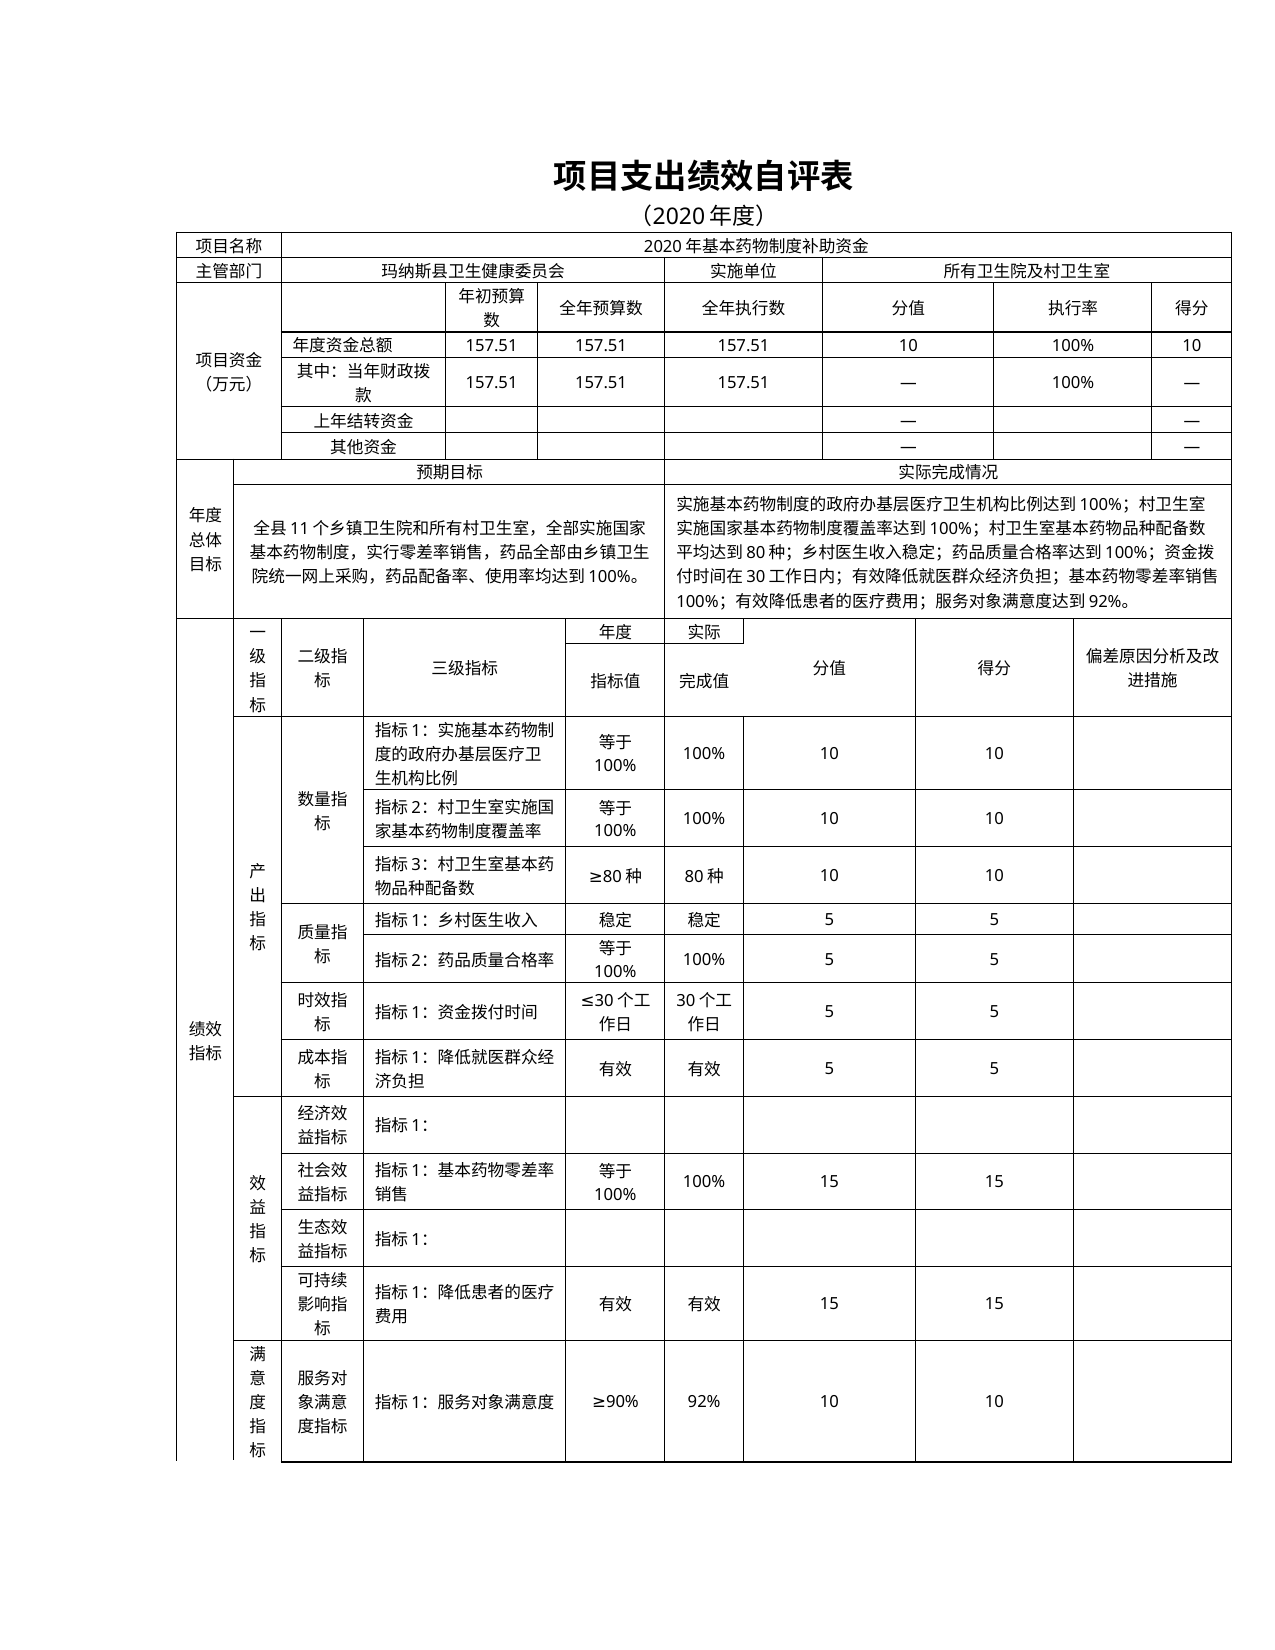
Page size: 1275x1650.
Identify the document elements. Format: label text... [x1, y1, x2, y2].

table_cell — [1152, 358, 1231, 406]
table_cell — [1152, 433, 1231, 458]
table_cell [538, 407, 664, 432]
table_cell — [823, 407, 993, 432]
table_cell 指标2：药品质量合格率 [364, 935, 565, 982]
table_cell [446, 433, 537, 458]
table_cell 成本指标 [282, 1040, 363, 1096]
table_cell 指标1：降低患者的医疗费用 [364, 1267, 565, 1339]
table_cell [1074, 717, 1231, 789]
table_cell 157.51 [446, 358, 537, 406]
table_cell 等于100% [566, 1154, 664, 1209]
table_cell 等于100% [566, 935, 664, 982]
table_cell 等于100% [566, 790, 664, 846]
table_cell [1074, 1210, 1231, 1266]
table_cell 其中：当年财政拨款 [282, 358, 445, 406]
table_cell [1074, 847, 1231, 903]
table_cell 5 [744, 935, 915, 982]
table_cell 分值 [743, 619, 915, 716]
table_cell 偏差原因分析及改进措施 [1074, 619, 1231, 716]
table_cell 社会效益指标 [282, 1154, 363, 1209]
table_cell 稳定 [665, 904, 743, 934]
table_cell [744, 1097, 915, 1152]
table_cell 生态效益指标 [282, 1210, 363, 1266]
table_cell [1074, 1040, 1231, 1096]
table_cell 其他资金 [282, 433, 445, 458]
table_cell 等于100% [566, 717, 664, 789]
table_cell [1074, 1154, 1231, 1209]
table_cell 有效 [566, 1040, 664, 1096]
table_cell [1074, 1267, 1231, 1339]
table_cell 100% [665, 790, 743, 846]
table_cell [1074, 790, 1231, 846]
table_cell [665, 1097, 743, 1152]
table_cell 年度资金总额 [282, 333, 445, 357]
table_cell 2020年基本药物制度补助资金 [282, 233, 1231, 257]
table_cell 10 [916, 790, 1073, 846]
table_cell 三级指标 [364, 619, 565, 716]
table_cell 有效 [566, 1267, 664, 1339]
table_cell 157.51 [538, 333, 664, 357]
table_cell [566, 1210, 664, 1266]
table_cell 100% [665, 1154, 743, 1209]
table_cell 30个工作日 [665, 983, 743, 1039]
table_cell 一级指标 [234, 619, 281, 716]
table_cell 10 [916, 847, 1073, 903]
table_cell 实际 [665, 619, 743, 643]
table_cell [665, 1210, 743, 1266]
table_header 项目支出绩效自评表 [176, 150, 1231, 198]
table_cell 157.51 [665, 333, 822, 357]
table_cell 5 [744, 983, 915, 1039]
table_cell 上年结转资金 [282, 407, 445, 432]
table_cell 5 [916, 935, 1073, 982]
table_cell 指标3：村卫生室基本药物品种配备数 [364, 847, 565, 903]
table_cell 年度总体目标 [177, 460, 233, 618]
table_cell [1074, 935, 1231, 982]
table_cell 指标1：基本药物零差率销售 [364, 1154, 565, 1209]
table_cell 5 [916, 1040, 1073, 1096]
table_cell 实际完成情况 [665, 460, 1231, 484]
table_cell 可持续影响指标 [282, 1267, 363, 1339]
table_cell 实施单位 [665, 258, 822, 282]
table_cell 指标1：实施基本药物制度的政府办基层医疗卫生机构比例 [364, 717, 565, 789]
table_cell 指标值 [566, 644, 664, 716]
table_cell 有效 [665, 1267, 743, 1339]
table_cell [665, 407, 822, 432]
table_cell [916, 1210, 1073, 1266]
table_cell [1074, 904, 1231, 934]
table_cell 15 [744, 1154, 915, 1209]
table_cell 10 [823, 333, 993, 357]
table_cell 得分 [1152, 283, 1231, 331]
table_cell 二级指标 [282, 619, 363, 716]
table_cell 玛纳斯县卫生健康委员会 [282, 258, 664, 282]
table_cell 实施基本药物制度的政府办基层医疗卫生机构比例达到100%；村卫生室实施国家基本药物制度覆盖率达到100%；村卫生室基本药物品种配备数平均达到80种；乡村医生收入稳定；药品质量合格率达到100%；资金拨付时间在30工作日内；有效降低就医群众经济负担；基本药物零差率销售100%；有效降低患者的医疗费用；服务对象满意度达到92%。 [665, 485, 1231, 618]
table_cell 绩效指标 [177, 619, 234, 1461]
table_cell 10 [744, 847, 915, 903]
table_cell 100% [665, 717, 743, 789]
table_cell [994, 433, 1151, 458]
table_cell 满意度指标 [234, 1341, 281, 1461]
table_cell 全年执行数 [665, 283, 822, 331]
table_cell [1074, 1097, 1231, 1152]
table_cell 10 [1152, 333, 1231, 357]
table_cell 10 [744, 1341, 915, 1461]
table_cell 10 [744, 717, 915, 789]
table_cell 项目名称 [177, 233, 281, 257]
table_cell 所有卫生院及村卫生室 [823, 258, 1231, 282]
table_cell 5 [916, 983, 1073, 1039]
table_cell 得分 [916, 619, 1073, 716]
table_cell 完成值 [665, 644, 743, 716]
table_cell 157.51 [446, 333, 537, 357]
table_cell [282, 283, 445, 331]
table_cell 100% [665, 935, 743, 982]
table_cell 5 [744, 904, 915, 934]
table_cell 15 [744, 1267, 915, 1339]
table_cell 分值 [823, 283, 993, 331]
table_cell 年初预算数 [446, 283, 537, 331]
table_cell 全县11个乡镇卫生院和所有村卫生室，全部实施国家基本药物制度，实行零差率销售，药品全部由乡镇卫生院统一网上采购，药品配备率、使用率均达到100%。 [234, 485, 664, 618]
table_cell （2020年度） [176, 198, 1231, 232]
table_cell 稳定 [566, 904, 664, 934]
table_cell 10 [916, 717, 1073, 789]
table_cell 5 [744, 1040, 915, 1096]
table_cell 全年预算数 [538, 283, 664, 331]
table_cell 指标1：资金拨付时间 [364, 983, 565, 1039]
table_cell 效益指标 [234, 1097, 281, 1339]
table_cell 10 [916, 1341, 1073, 1461]
table_cell 157.51 [665, 358, 822, 406]
table_cell ≥80种 [566, 847, 664, 903]
table_cell 10 [744, 790, 915, 846]
table_cell — [823, 433, 993, 458]
table_cell [538, 433, 664, 458]
table_cell 指标1：乡村医生收入 [364, 904, 565, 934]
table_cell [744, 1210, 915, 1266]
table_cell 指标1： [364, 1097, 565, 1152]
table_cell [446, 407, 537, 432]
table_cell [566, 1097, 664, 1152]
table_cell 时效指标 [282, 983, 363, 1039]
table_cell 产出指标 [234, 717, 281, 1096]
table_cell 有效 [665, 1040, 743, 1096]
table_cell 经济效益指标 [282, 1097, 363, 1152]
table_cell 数量指标 [282, 717, 363, 903]
table_cell ≥90% [566, 1341, 664, 1461]
table_cell — [823, 358, 993, 406]
table_cell 执行率 [994, 283, 1151, 331]
table_cell 主管部门 [177, 258, 281, 282]
table_cell 指标2：村卫生室实施国家基本药物制度覆盖率 [364, 790, 565, 846]
table_cell 质量指标 [282, 904, 363, 982]
table_cell 80种 [665, 847, 743, 903]
table_cell 5 [916, 904, 1073, 934]
table_cell 15 [916, 1154, 1073, 1209]
table_cell 指标1：降低就医群众经济负担 [364, 1040, 565, 1096]
table_cell 指标1： [364, 1210, 565, 1266]
table_cell 预期目标 [234, 460, 664, 484]
table_cell 157.51 [538, 358, 664, 406]
table_cell 服务对象满意度指标 [282, 1341, 363, 1461]
table_cell [994, 407, 1151, 432]
table_cell 指标1：服务对象满意度 [364, 1341, 565, 1461]
table_cell 92% [665, 1341, 743, 1461]
table_cell — [1152, 407, 1231, 432]
table_cell [1074, 983, 1231, 1039]
table_cell [665, 433, 822, 458]
table_cell 100% [994, 333, 1151, 357]
table_cell 100% [994, 358, 1151, 406]
table_cell ≤30个工作日 [566, 983, 664, 1039]
table_cell [916, 1097, 1073, 1152]
table_cell [1074, 1341, 1231, 1461]
table_cell 15 [916, 1267, 1073, 1339]
table_cell 年度 [566, 619, 664, 643]
table_cell 项目资金（万元） [177, 283, 281, 458]
